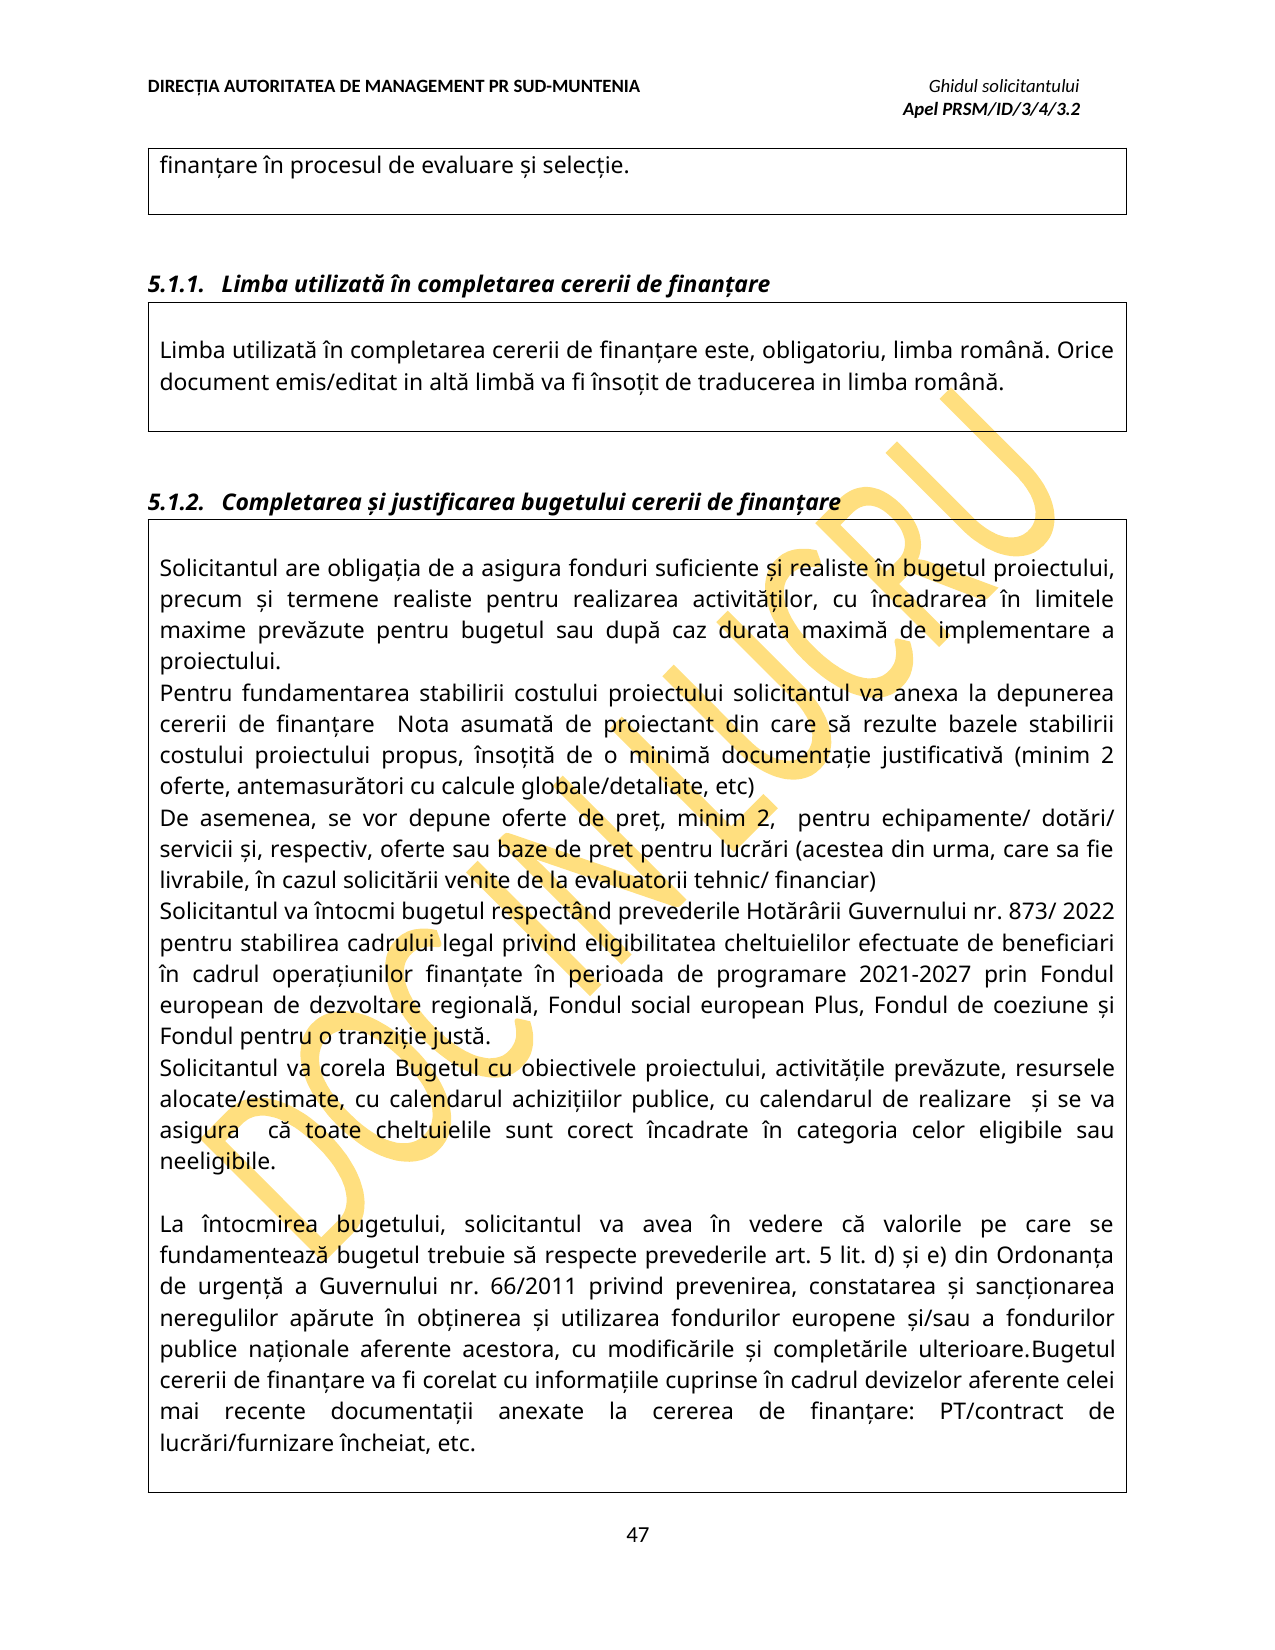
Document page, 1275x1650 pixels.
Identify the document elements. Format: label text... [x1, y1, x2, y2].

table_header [149, 149, 1126, 214]
subtitle 5.1.1. Limba utilizată în completarea cererii de finanțare [148, 268, 1127, 300]
subtitle 5.1.2. Completarea și justificarea bugetului cererii de finanțare [148, 486, 1127, 517]
table_header Limba utilizată în completarea cererii de finanțare este, obligatoriu, limba română. Orice document emis/editat in altă limbă va fi însoțit de traducerea in limba română. [149, 303, 1126, 431]
table_header Solicitantul are obligația de a asigura fonduri suficiente și realiste în bugetul proiectului, precum și termene realiste pentru realizarea activităților, cu încadrarea în limitele maxime prevăzute pentru bugetul sau după caz durata maximă de implementare a proiectului. Pentru fundamentarea stabilirii costului proiectului solicitantul va anexa la depunerea cererii de finanțare Nota asumată de proiectant din care să rezulte bazele stabilirii costului proiectului propus, însoțită de o minimă documentație justificativă (minim 2 oferte, antemasurători cu calcule globale/detaliate, etc) De asemenea, se vor depune oferte de preț, minim 2, pentru echipamente/ dotări/ servicii și, respectiv, oferte sau baze de pret pentru lucrări (acestea din urma, care sa fie livrabile, în cazul solicitării venite de la evaluatorii tehnic/ financiar) Solicitantul va întocmi bugetul respectând prevederile Hotărârii Guvernului nr. 873/ 2022 pentru stabilirea cadrului legal privind eligibilitatea cheltuielilor efectuate de beneficiari în cadrul operațiunilor finanțate în perioada de programare 2021-2027 prin Fondul european de dezvoltare regională, Fondul social european Plus, Fondul de coeziune și Fondul pentru o tranziție justă. Solicitantul va corela Bugetul cu obiectivele proiectului, activitățile prevăzute, resursele alocate/estimate, cu calendarul achizițiilor publice, cu calendarul de realizare și se va asigura că toate cheltuielile sunt corect încadrate în categoria celor eligibile sau neeligibile. La întocmirea bugetului, solicitantul va avea în vedere că valorile pe care se fundamentează bugetul trebuie să respecte prevederile art. 5 lit. d) și e) din Ordonanța de urgență a Guvernului nr. 66/2011 privind prevenirea, constatarea și sancționarea neregulilor apărute în obținerea și utilizarea fondurilor europene și/sau a fondurilor publice naționale aferente acestora, cu modificările și completările ulterioare.Bugetul cererii de finanțare va fi corelat cu informațiile cuprinse în cadrul devizelor aferente celei mai recente documentații anexate la cererea de finanțare: PT/contract de lucrări/furnizare încheiat, etc. [149, 520, 1126, 1492]
